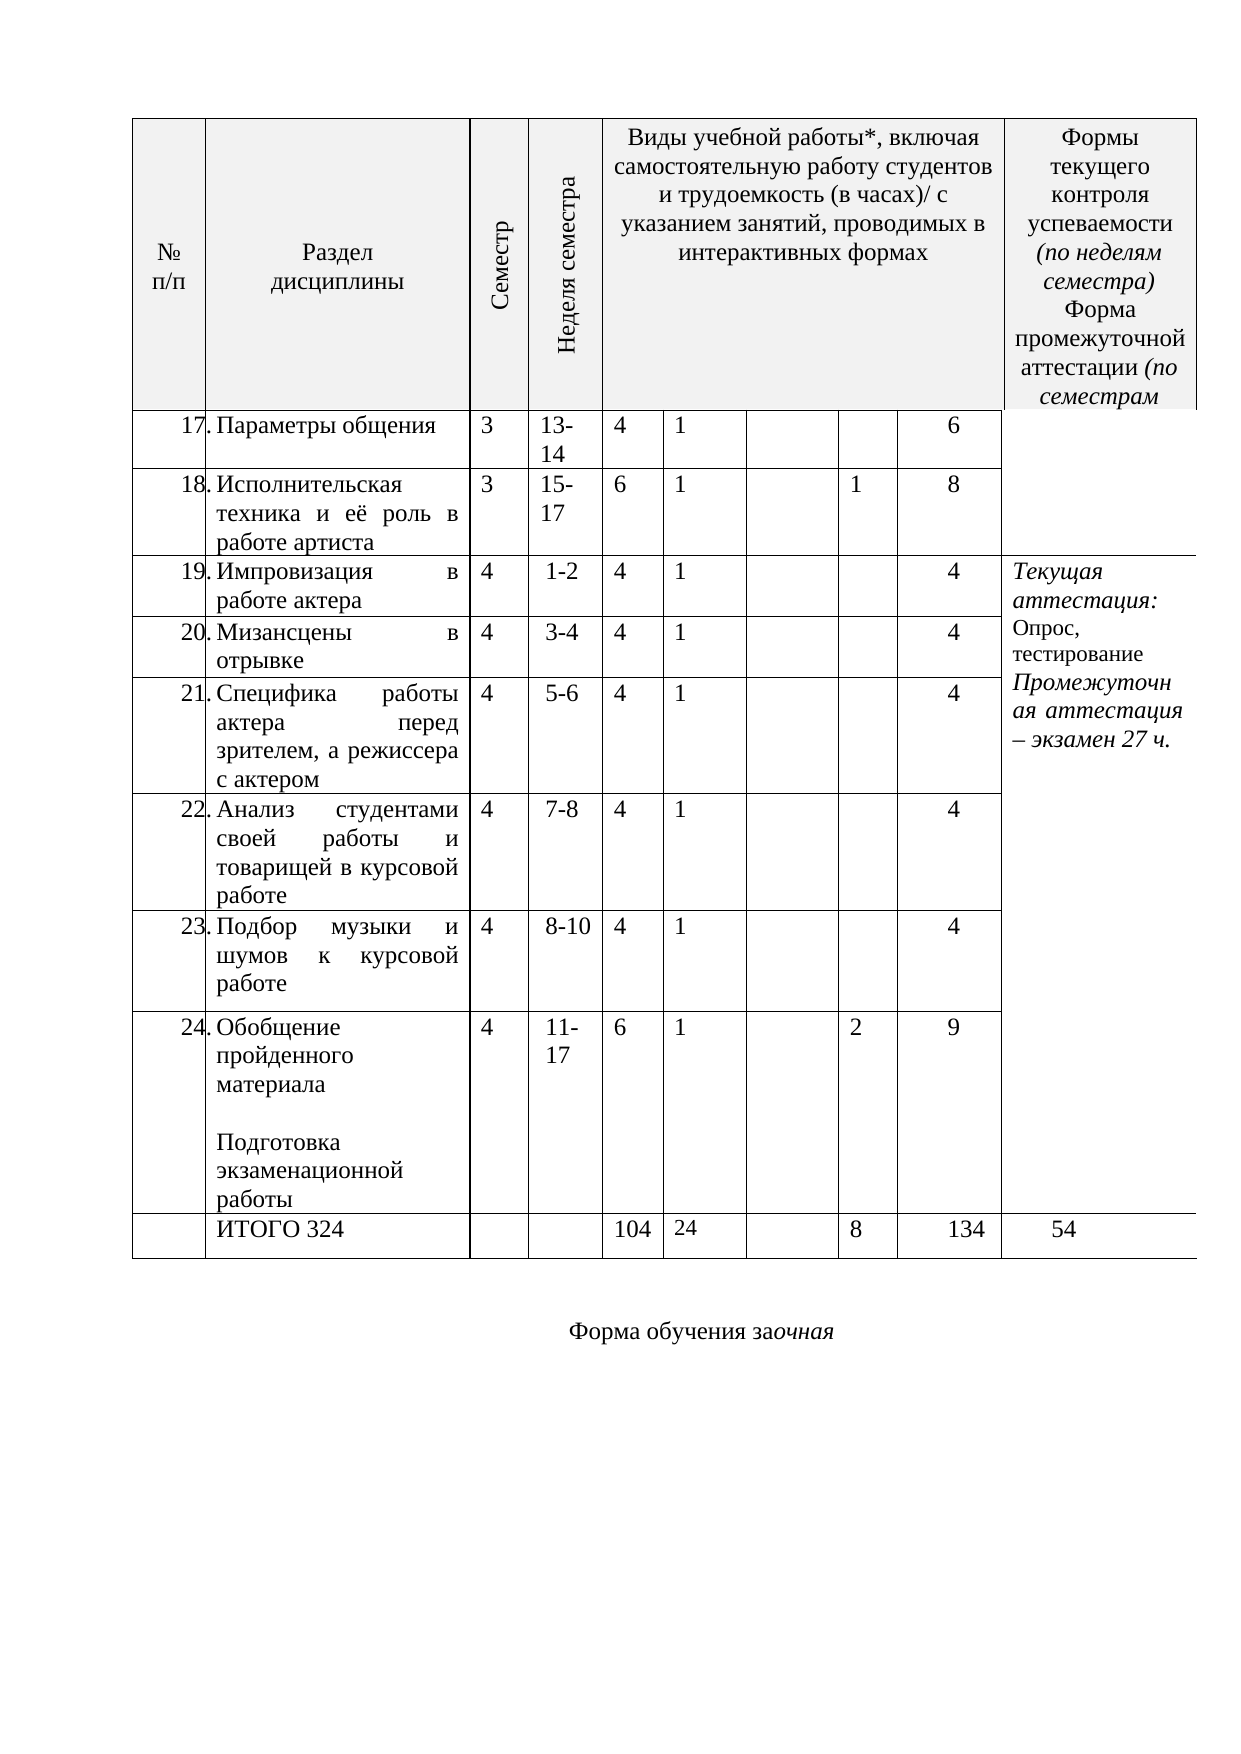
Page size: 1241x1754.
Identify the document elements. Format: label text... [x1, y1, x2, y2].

table_cell 4 [471, 617, 528, 677]
table_header № п/п [133, 119, 205, 409]
table_cell Анализ студентами своей работы и товарищей в курсовой работе [206, 794, 469, 910]
table_cell 6 [603, 469, 663, 555]
table_cell 134 [898, 1214, 1001, 1258]
table_cell 1 [664, 411, 746, 468]
table_header Семестр [471, 119, 528, 409]
table_header Виды учебной работы*, включая самостоятельную работу студентов и трудоемкость (в часах)/ с указанием занятий, проводимых в интерактивных формах [603, 119, 1004, 409]
table_cell 7-8 [529, 794, 602, 910]
table_cell 1 [664, 678, 746, 793]
table_cell 9 [898, 1012, 1001, 1213]
table_cell 104 [603, 1214, 663, 1258]
table_cell 4 [603, 794, 663, 910]
table_cell 1 [664, 469, 746, 555]
table_cell ИТОГО 324 [206, 1214, 469, 1258]
table_cell [133, 617, 205, 677]
table_cell Специфика работы актера перед зрителем, а режиссера с актером [206, 678, 469, 793]
table_cell [839, 411, 897, 468]
table_cell 4 [471, 911, 528, 1011]
table_cell [839, 911, 897, 1011]
table_cell 11-17 [529, 1012, 602, 1213]
table_header Неделя семестра [529, 119, 602, 409]
table_cell [839, 617, 897, 677]
table_cell 6 [898, 411, 1001, 468]
table_cell 3-4 [529, 617, 602, 677]
table_cell [839, 556, 897, 616]
table_cell Мизансцены в отрывке [206, 617, 469, 677]
table_cell 13-14 [529, 411, 602, 468]
table_cell 3 [471, 469, 528, 555]
table_cell Импровизация в работе актера [206, 556, 469, 616]
table_cell 1 [664, 617, 746, 677]
table_cell 1 [664, 556, 746, 616]
table_cell [133, 556, 205, 616]
table_cell 1 [664, 1012, 746, 1213]
table_cell 8 [898, 469, 1001, 555]
table_cell 4 [471, 556, 528, 616]
table_cell 4 [471, 1012, 528, 1213]
text Форма обучения заочная [251, 1316, 1152, 1345]
table_cell 5-6 [529, 678, 602, 793]
table_cell 1 [839, 469, 897, 555]
table_cell 1 [664, 794, 746, 910]
table_cell 4 [603, 617, 663, 677]
table_cell 15-17 [529, 469, 602, 555]
table_cell [747, 469, 838, 555]
table_cell 4 [898, 556, 1001, 616]
table_cell Обобщение пройденного материала Подготовка экзаменационной работы [206, 1012, 469, 1213]
table_cell [133, 1214, 205, 1258]
table_cell 4 [898, 678, 1001, 793]
table_cell [747, 617, 838, 677]
table_header Раздел дисциплины [206, 119, 469, 409]
table_cell [133, 469, 205, 555]
table_cell 54 [1002, 1213, 1197, 1258]
table_cell 24 [664, 1214, 746, 1258]
table_cell [747, 911, 838, 1011]
table_cell [747, 556, 838, 616]
table_cell 3 [471, 411, 528, 468]
table_cell 4 [603, 911, 663, 1011]
table_cell 4 [471, 678, 528, 793]
table_cell 4 [603, 678, 663, 793]
table_cell Текущая аттестация: Опрос, тестирование Промежуточная аттестация – экзамен 27 ч. [1002, 555, 1197, 1213]
table_cell [133, 1012, 205, 1213]
table_cell [747, 1012, 838, 1213]
table_cell [839, 794, 897, 910]
table_cell [133, 794, 205, 910]
table_cell 2 [839, 1012, 897, 1213]
table_cell 4 [898, 911, 1001, 1011]
table_cell Исполнительская техника и её роль в работе артиста [206, 469, 469, 555]
table_cell [747, 794, 838, 910]
table_cell 4 [471, 794, 528, 910]
table_cell 4 [898, 617, 1001, 677]
table_cell 8 [839, 1214, 897, 1258]
table_cell 4 [898, 794, 1001, 910]
table_cell 6 [603, 1012, 663, 1213]
table_cell 1 [664, 911, 746, 1011]
table_cell [747, 411, 838, 468]
table_header Формы текущего контроля успеваемости (по неделям семестра) Форма промежуточной аттестации (по семестрам [1005, 119, 1196, 409]
table_cell [747, 1214, 838, 1258]
table_cell 4 [603, 411, 663, 468]
table_cell [747, 678, 838, 793]
table_cell [839, 678, 897, 793]
table_cell [471, 1214, 528, 1258]
table_cell [133, 678, 205, 793]
table_cell [133, 911, 205, 1011]
table_cell [529, 1214, 602, 1258]
table_cell Подбор музыки и шумов к курсовой работе [206, 911, 469, 1011]
table_cell [133, 411, 205, 468]
table_cell 8-10 [529, 911, 602, 1011]
table_cell 1-2 [529, 556, 602, 616]
table_cell Параметры общения [206, 411, 469, 468]
table_cell 4 [603, 556, 663, 616]
